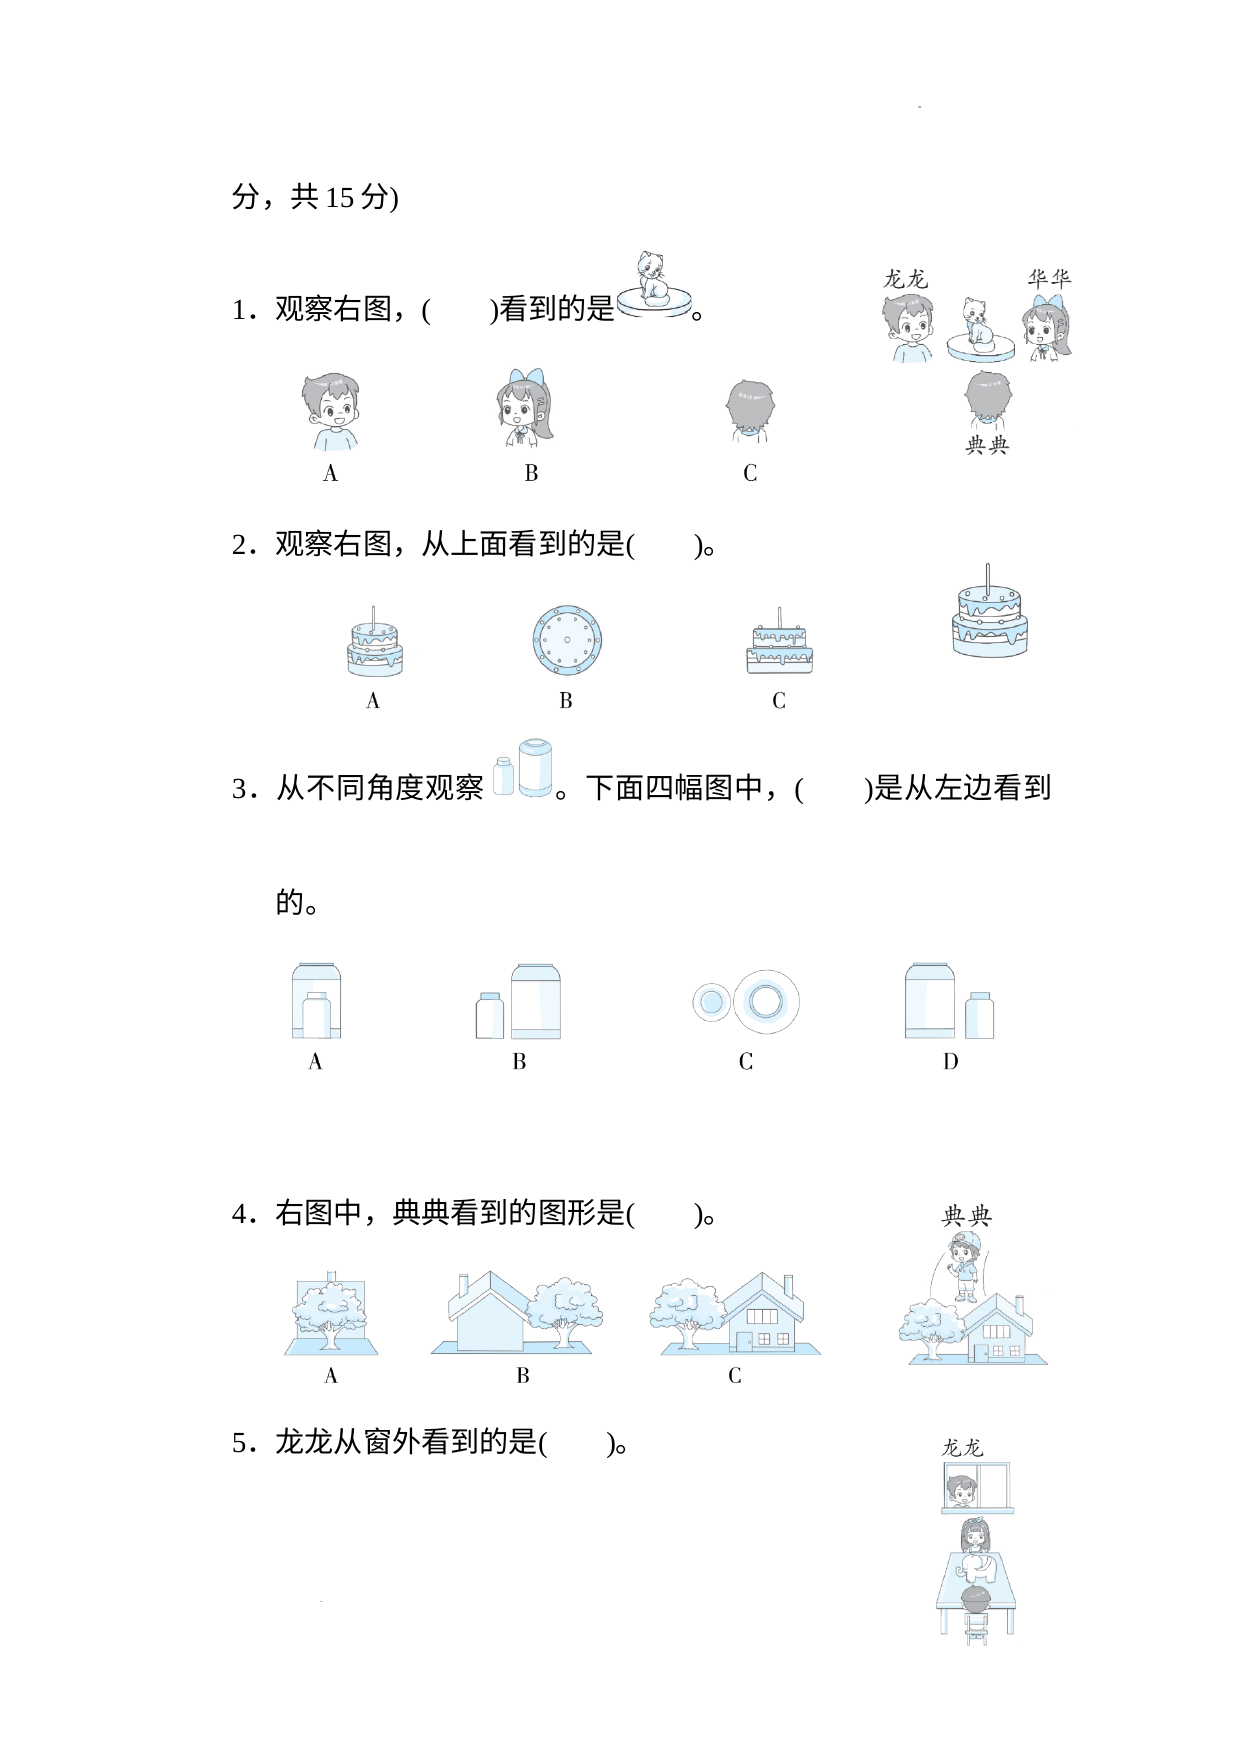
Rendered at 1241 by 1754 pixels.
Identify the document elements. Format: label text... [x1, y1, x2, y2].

text 1．观察右图，( )看到的是。 [232, 248, 1053, 346]
picture [295, 366, 781, 486]
text 3．从不同角度观察。下面四幅图中，( )是从左边看到的。 [232, 738, 1053, 933]
picture [288, 954, 997, 1073]
picture [615, 248, 692, 320]
text 4．右图中，典典看到的图形是( )。 [232, 1179, 1053, 1244]
picture [891, 1203, 1057, 1371]
text 2．观察右图，从上面看到的是( )。 [232, 509, 1053, 574]
text 5．龙龙从窗外看到的是( )。 [232, 1407, 1053, 1472]
picture [945, 559, 1030, 660]
picture [338, 595, 821, 716]
picture [921, 1436, 1024, 1647]
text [188, 162, 1053, 227]
picture [863, 260, 1080, 461]
picture [485, 738, 556, 799]
picture [280, 1264, 824, 1387]
